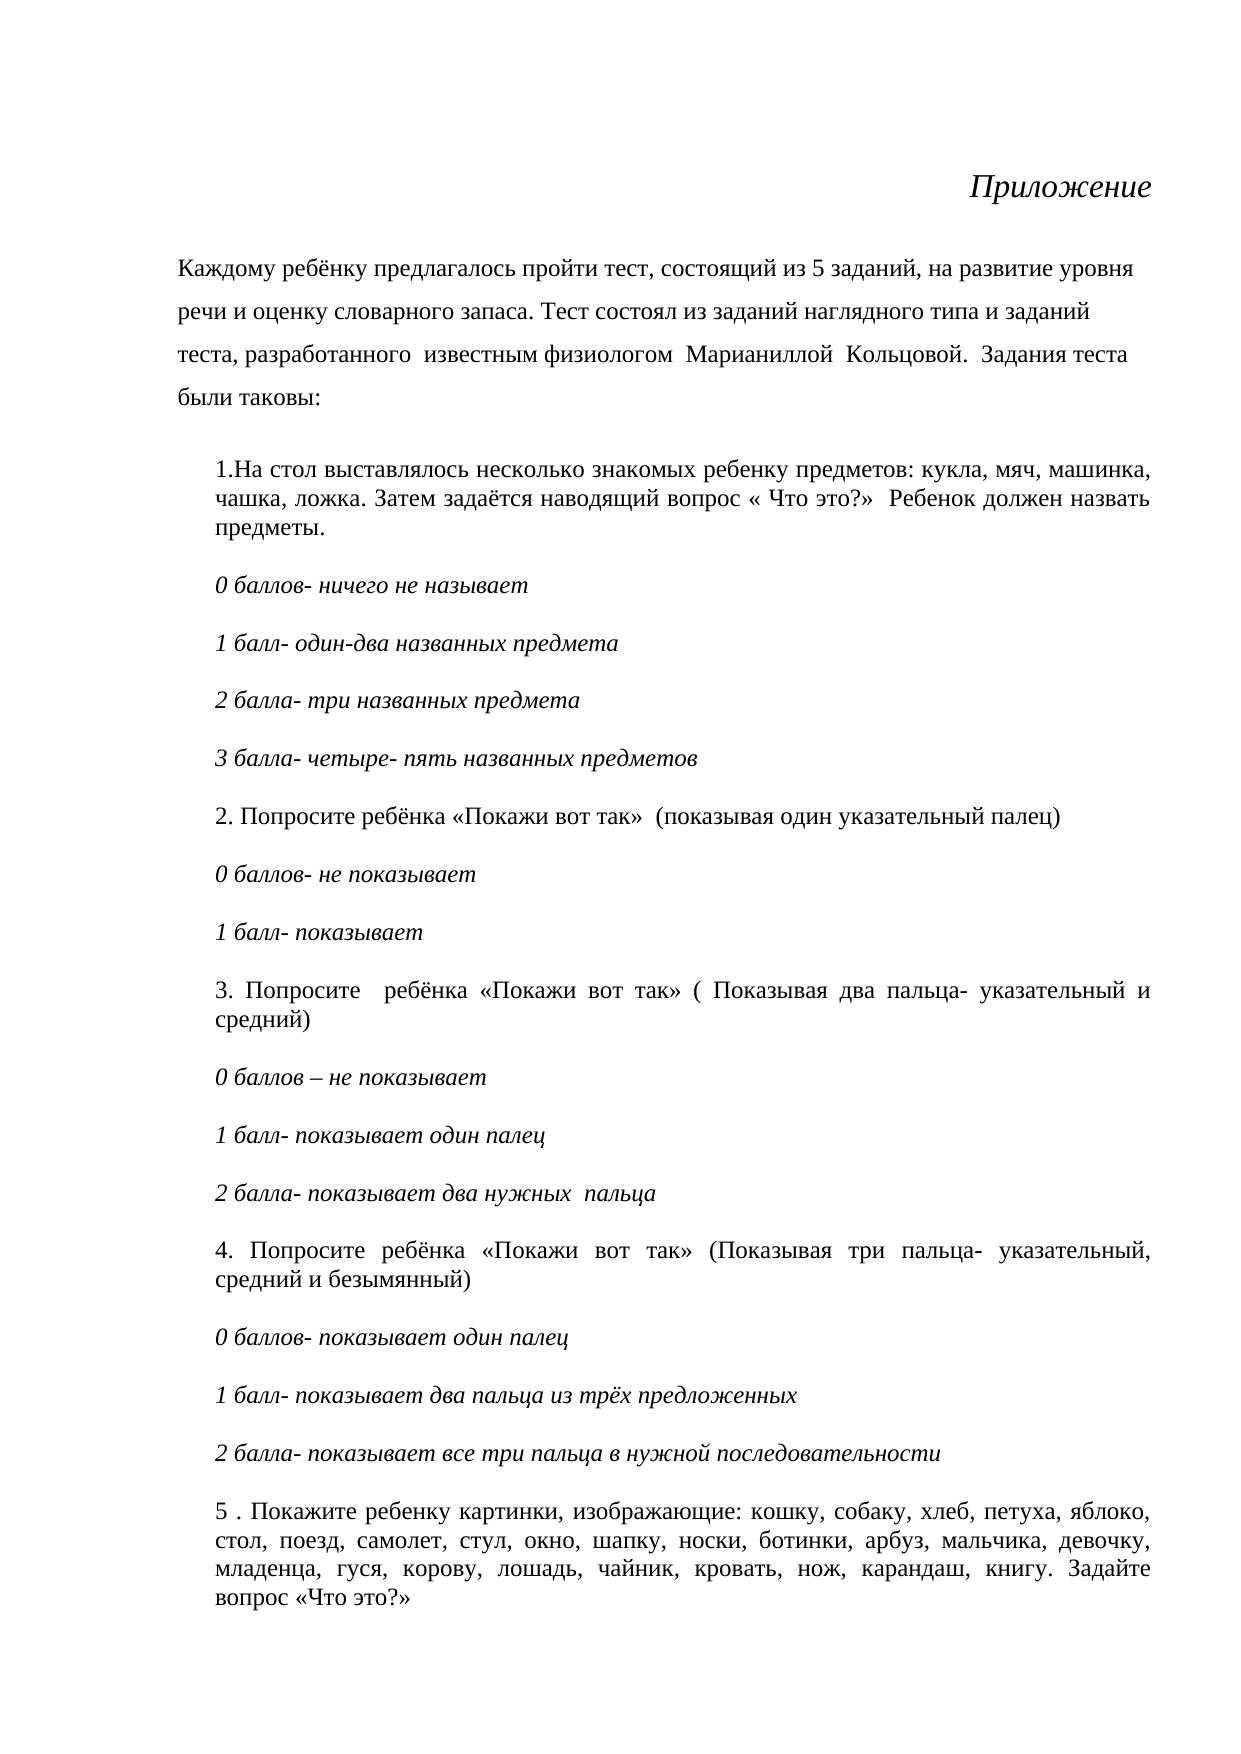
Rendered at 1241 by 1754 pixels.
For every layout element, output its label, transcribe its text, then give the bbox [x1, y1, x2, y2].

text 0 баллов- ничего не называет [215, 570, 1152, 598]
text 4. Попросите ребёнка «Покажи вот так» (Показывая три пальца- указательный, средний и безымянный) [215, 1236, 1152, 1293]
text 3. Попросите ребёнка «Покажи вот так» ( Показывая два пальца- указательный и средний) [215, 975, 1152, 1033]
text 1 балл- показывает два пальца из трёх предложенных [215, 1380, 1152, 1409]
text 3 балла- четыре- пять названных предметов [215, 743, 1152, 772]
text 0 баллов- показывает один палец [215, 1322, 1152, 1351]
text Каждому ребёнку предлагалось пройти тест, состоящий из 5 заданий, на развитие уровня речи и оценку словарного запаса. Тест состоял из заданий наглядного типа и заданий теста, разработанного известным физиологом Марианиллой Кольцовой. Задания теста были таковы: [177, 253, 1152, 411]
text Приложение [177, 118, 1152, 204]
text 2 балла- три названных предмета [215, 686, 1152, 714]
text 1 балл- один-два названных предмета [215, 628, 1152, 656]
text 2 балла- показывает два нужных пальца [215, 1178, 1152, 1206]
text 1.На стол выставлялось несколько знакомых ребенку предметов: кукла, мяч, машинка, чашка, ложка. Затем задаётся наводящий вопрос « Что это?» Ребенок должен назвать предметы. [215, 454, 1152, 541]
text 0 баллов – не показывает [215, 1062, 1152, 1091]
text 1 балл- показывает один палец [215, 1120, 1152, 1148]
text 5 . Покажите ребенку картинки, изображающие: кошку, собаку, хлеб, петуха, яблоко, стол, поезд, самолет, стул, окно, шапку, носки, ботинки, арбуз, мальчика, девочку, младенца, гуся, корову, лошадь, чайник, кровать, нож, карандаш, книгу. Задайте вопрос «Что это?» [215, 1496, 1152, 1611]
text 2 балла- показывает все три пальца в нужной последовательности [215, 1438, 1152, 1467]
text 1 балл- показывает [215, 917, 1152, 946]
text 2. Попросите ребёнка «Покажи вот так» (показывая один указательный палец) [215, 801, 1152, 830]
text 0 баллов- не показывает [215, 859, 1152, 888]
